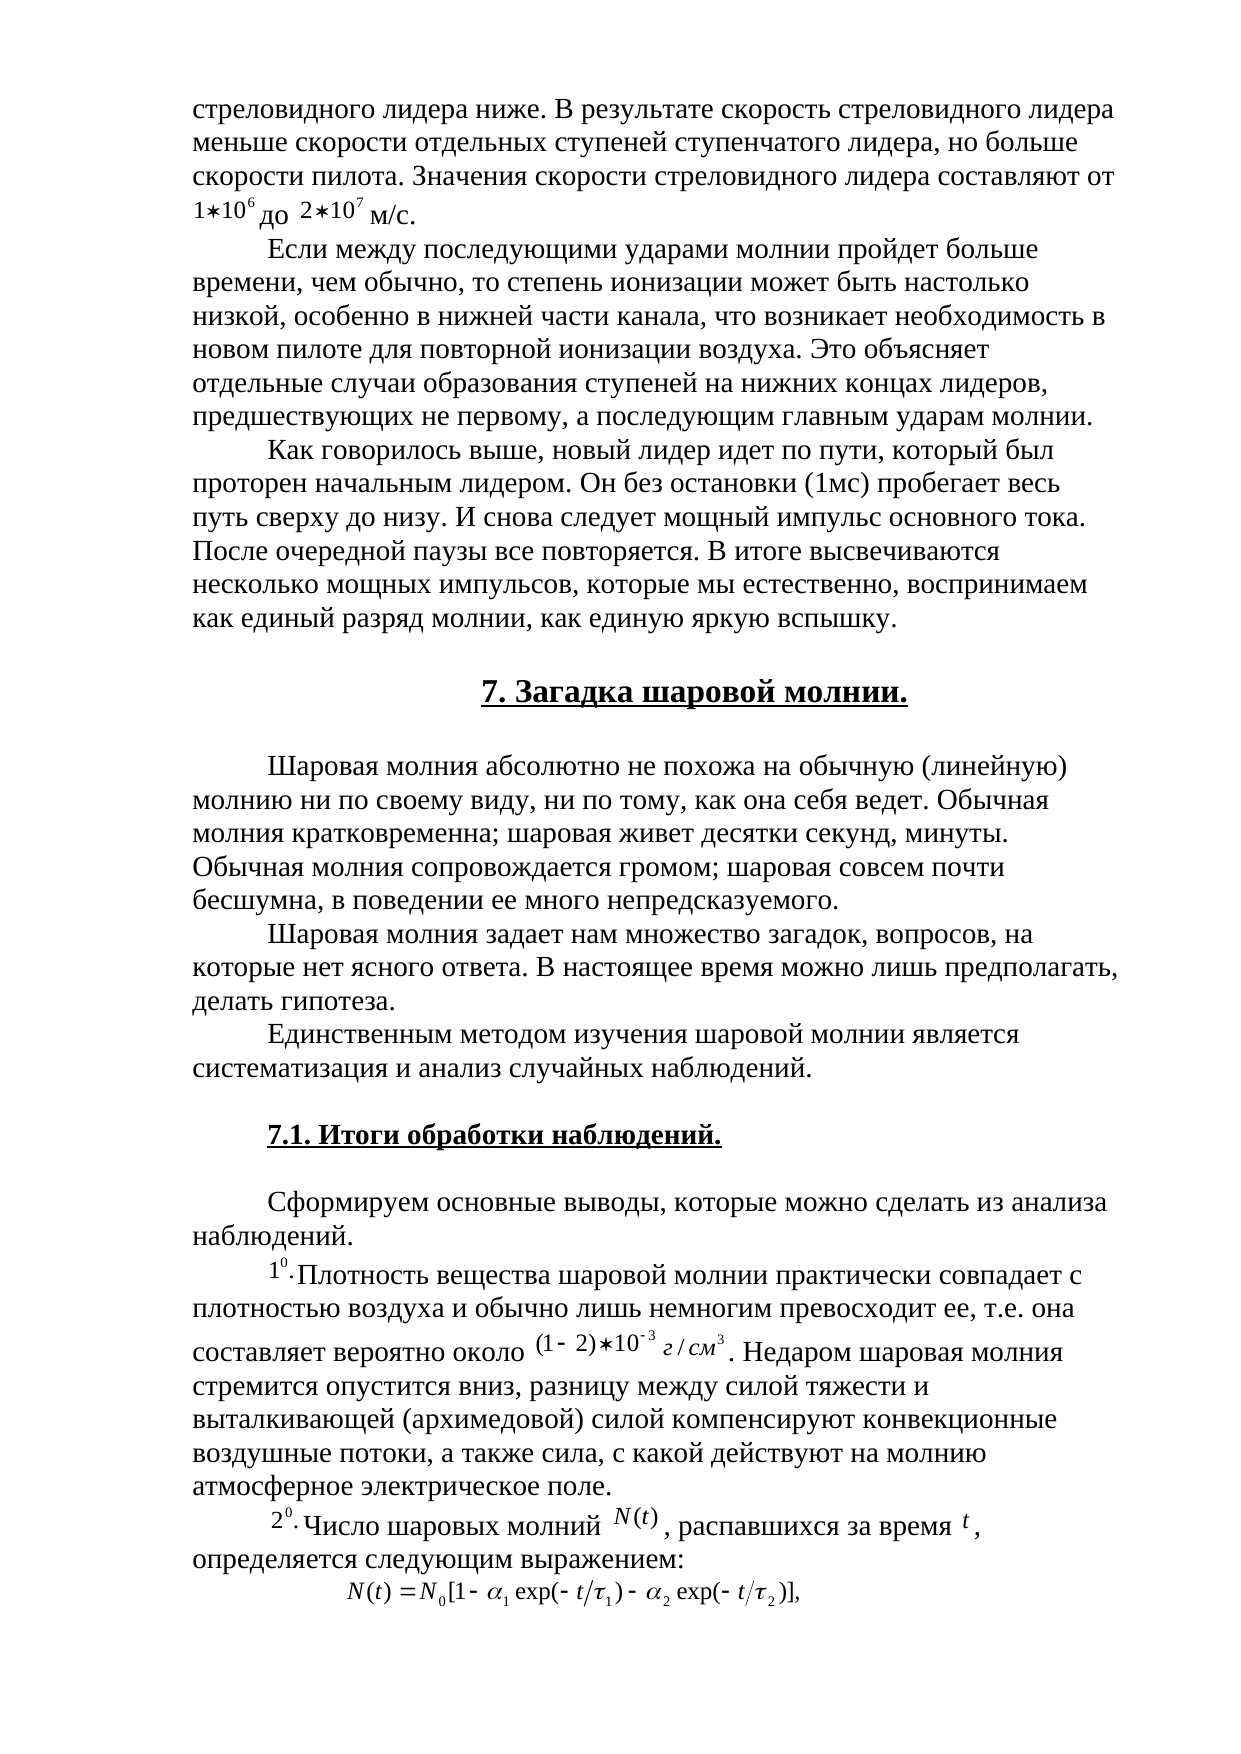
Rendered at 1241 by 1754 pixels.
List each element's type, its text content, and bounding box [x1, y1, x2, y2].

text Число шаровых молний , распавшихся за время , определяется следующим выражением: [192, 1502, 1122, 1575]
text Шаровая молния абсолютно не похожа на обычную (линейную) молнию ни по своему виду, ни по тому, как она себя ведет. Обычная молния кратковременна; шаровая живет десятки секунд, минуты. Обычная молния сопровождается громом; шаровая совсем почти бесшумна, в поведении ее много непредсказуемого. [192, 748, 1122, 916]
text Сформируем основные выводы, которые можно сделать из анализа наблюдений. [192, 1184, 1122, 1251]
text 7. Загадка шаровой молнии. [192, 672, 1122, 710]
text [192, 91, 1122, 231]
text Единственным методом изучения шаровой молнии является систематизация и анализ случайных наблюдений. [192, 1017, 1122, 1084]
text 7.1. Итоги обработки наблюдений. [192, 1117, 1122, 1151]
text Если между последующими ударами молнии пройдет больше времени, чем обычно, то степень ионизации может быть настолько низкой, особенно в нижней части канала, что возникает необходимость в новом пилоте для повторной ионизации воздуха. Это объясняет отдельные случаи образования ступеней на нижних концах лидеров, предшествующих не первому, а последующим главным ударам молнии. [192, 231, 1122, 432]
text Плотность вещества шаровой молнии практически совпадает с плотностью воздуха и обычно лишь немногим превосходит ее, т.е. она составляет вероятно около . Недаром шаровая молния стремится опустится вниз, разницу между силой тяжести и выталкивающей (архимедовой) силой компенсируют конвекционные воздушные потоки, а также сила, с какой действуют на молнию атмосферное электрическое поле. [192, 1251, 1122, 1502]
text Шаровая молния задает нам множество загадок, вопросов, на которые нет ясного ответа. В настоящее время можно лишь предполагать, делать гипотеза. [192, 916, 1122, 1017]
text Как говорилось выше, новый лидер идет по пути, который был проторен начальным лидером. Он без остановки (1мс) пробегает весь путь сверху до низу. И снова следует мощный импульс основного тока. После очередной паузы все повторяется. В итоге высвечиваются несколько мощных импульсов, которые мы естественно, воспринимаем как единый разряд молнии, как единую яркую вспышку. [192, 432, 1122, 633]
